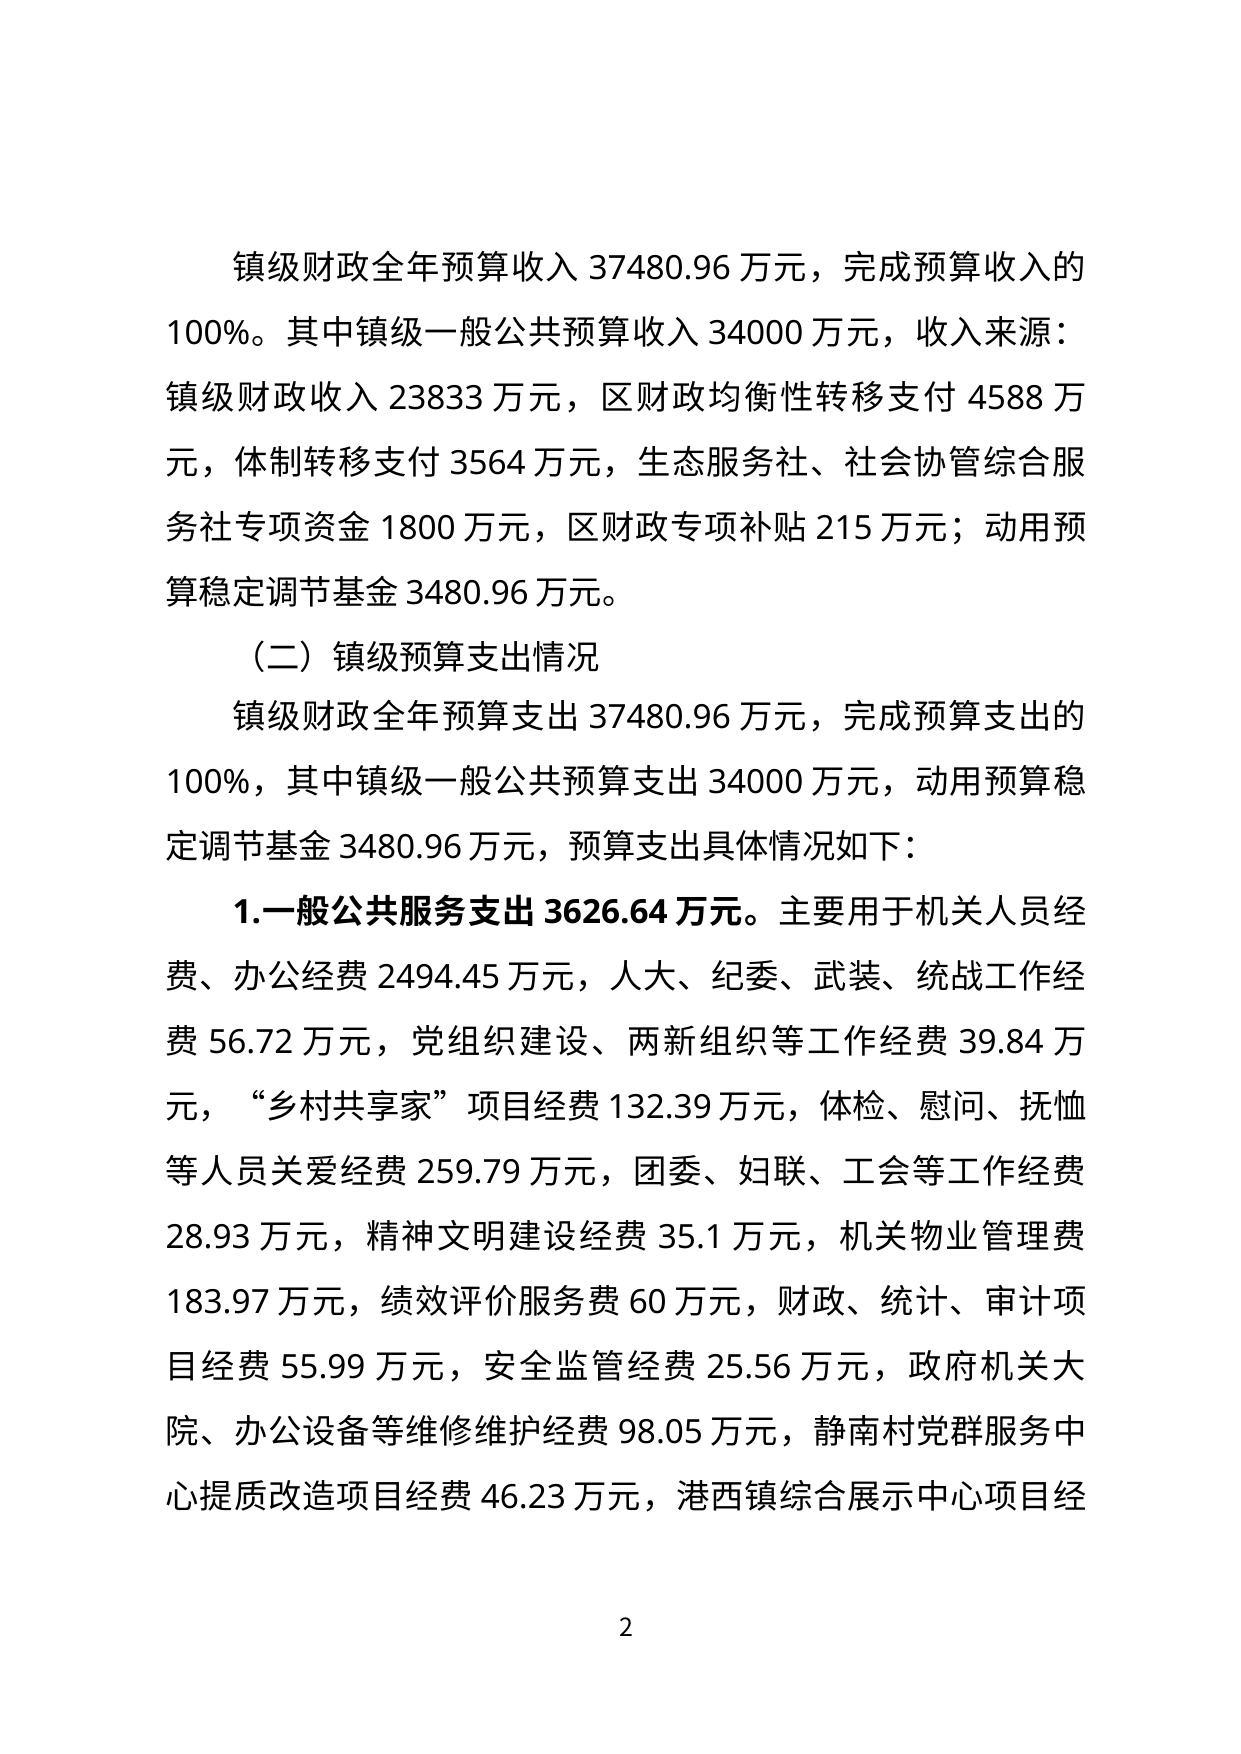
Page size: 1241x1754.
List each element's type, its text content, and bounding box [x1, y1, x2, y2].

text 镇级财政全年预算支出37480.96万元，完成预算支出的100%，其中镇级一般公共预算支出34000万元，动用预算稳定调节基金3480.96万元，预算支出具体情况如下： [165, 681, 1087, 876]
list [165, 876, 1087, 1526]
text 镇级财政全年预算收入37480.96万元，完成预算收入的100%。其中镇级一般公共预算收入34000万元，收入来源：镇级财政收入23833万元，区财政均衡性转移支付4588万元，体制转移支付3564万元，生态服务社、社会协管综合服务社专项资金1800万元，区财政专项补贴215万元；动用预算稳定调节基金3480.96万元。 [165, 233, 1087, 623]
text （二）镇级预算支出情况 [165, 623, 1087, 681]
